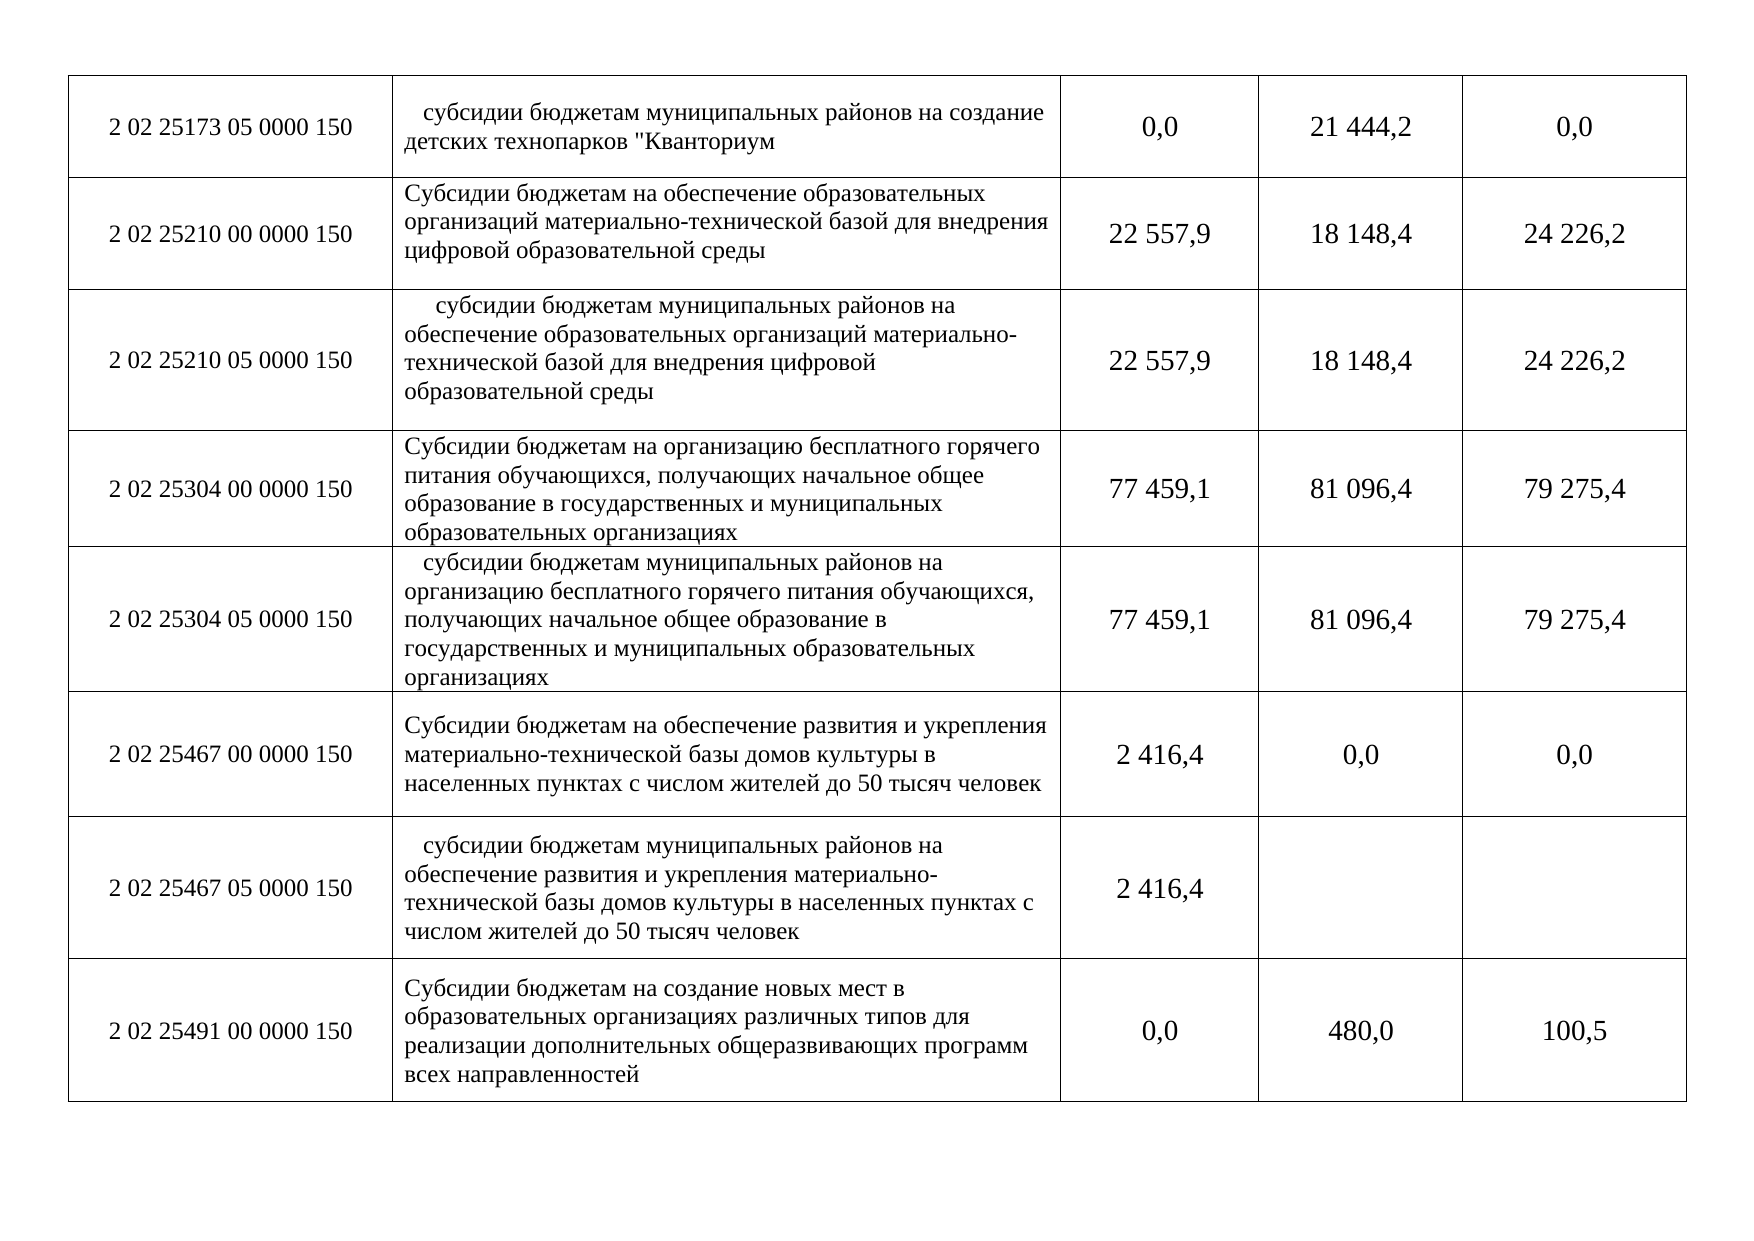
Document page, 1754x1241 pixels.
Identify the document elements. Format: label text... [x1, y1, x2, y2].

table_cell субсидии бюджетам муниципальных районов на организацию бесплатного горячего питания обучающихся, получающих начальное общее образование в государственных и муниципальных образовательных организациях [393, 547, 1060, 691]
table_cell 2 416,4 [1061, 817, 1258, 958]
table_cell 2 02 25173 05 0000 150 [69, 76, 392, 177]
table_cell [1463, 817, 1686, 958]
table_cell 77 459,1 [1061, 547, 1258, 691]
table_cell 2 02 25210 00 0000 150 [69, 178, 392, 289]
table_cell Субсидии бюджетам на обеспечение развития и укрепления материально-технической базы домов культуры в населенных пунктах с числом жителей до 50 тысяч человек [393, 692, 1060, 816]
table_cell 79 275,4 [1463, 547, 1686, 691]
table_cell 100,5 [1463, 959, 1686, 1101]
table_cell 480,0 [1259, 959, 1462, 1101]
table_cell 2 02 25304 05 0000 150 [69, 547, 392, 691]
table_cell 2 02 25304 00 0000 150 [69, 431, 392, 546]
table_cell 81 096,4 [1259, 431, 1462, 546]
table_cell 2 02 25467 00 0000 150 [69, 692, 392, 816]
table_cell 2 02 25210 05 0000 150 [69, 290, 392, 430]
table_cell 81 096,4 [1259, 547, 1462, 691]
table_cell 24 226,2 [1463, 178, 1686, 289]
table_cell 0,0 [1463, 76, 1686, 177]
table_cell 24 226,2 [1463, 290, 1686, 430]
table_cell 2 02 25491 00 0000 150 [69, 959, 392, 1101]
table_cell субсидии бюджетам муниципальных районов на обеспечение развития и укрепления материально-технической базы домов культуры в населенных пунктах с числом жителей до 50 тысяч человек [393, 817, 1060, 958]
table_cell Субсидии бюджетам на организацию бесплатного горячего питания обучающихся, получающих начальное общее образование в государственных и муниципальных образовательных организациях [393, 431, 1060, 546]
table_cell 21 444,2 [1259, 76, 1462, 177]
table_cell 79 275,4 [1463, 431, 1686, 546]
table_cell субсидии бюджетам муниципальных районов на обеспечение образовательных организаций материально-технической базой для внедрения цифровой образовательной среды [393, 290, 1060, 430]
table_cell Субсидии бюджетам на создание новых мест в образовательных организациях различных типов для реализации дополнительных общеразвивающих программ всех направленностей [393, 959, 1060, 1101]
table_cell 0,0 [1061, 76, 1258, 177]
table_cell 18 148,4 [1259, 290, 1462, 430]
table_cell 77 459,1 [1061, 431, 1258, 546]
table_cell Субсидии бюджетам на обеспечение образовательных организаций материально-технической базой для внедрения цифровой образовательной среды [393, 178, 1060, 289]
table_cell 22 557,9 [1061, 290, 1258, 430]
table_cell 2 02 25467 05 0000 150 [69, 817, 392, 958]
table_cell 22 557,9 [1061, 178, 1258, 289]
table_cell 0,0 [1061, 959, 1258, 1101]
table_cell 2 416,4 [1061, 692, 1258, 816]
table_cell 18 148,4 [1259, 178, 1462, 289]
table_cell субсидии бюджетам муниципальных районов на создание детских технопарков "Кванториум [393, 76, 1060, 177]
table_cell 0,0 [1259, 692, 1462, 816]
table_cell 0,0 [1463, 692, 1686, 816]
table_cell [1259, 817, 1462, 958]
